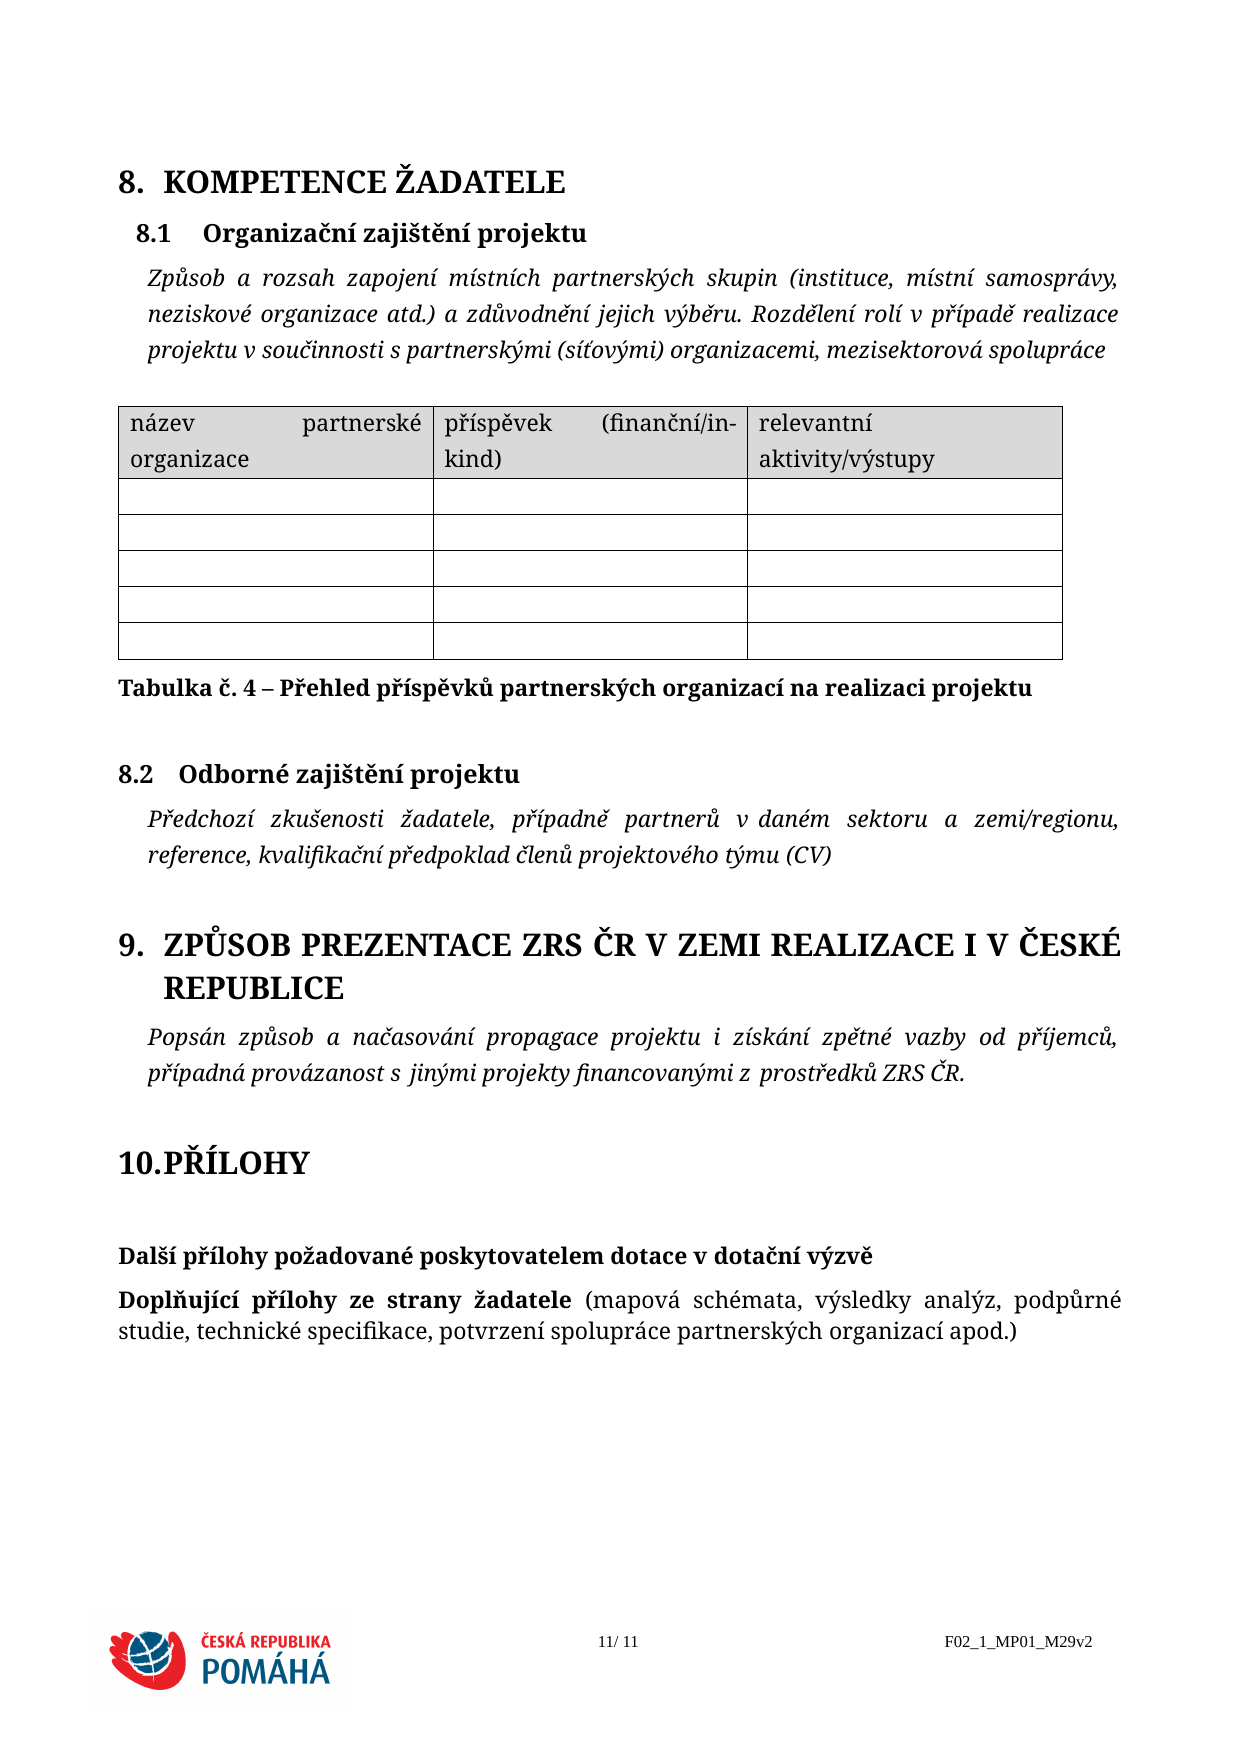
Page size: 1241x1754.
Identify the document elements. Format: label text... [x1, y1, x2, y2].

subtitle Způsob prezentace ZRS ČR v zemi realizace i v České republice [118, 923, 1122, 1008]
text Doplňující přílohy ze strany žadatele (mapová schémata, výsledky analýz, podpůrné studie, technické specifikace, potvrzení spolupráce partnerských organizací apod.) [118, 1284, 1122, 1346]
text Další přílohy požadované poskytovatelem dotace v dotační výzvě [118, 1240, 1122, 1271]
subtitle Přílohy [118, 1141, 1122, 1184]
table_cell [748, 587, 1062, 622]
picture [85, 1611, 354, 1708]
table_header relevantní aktivity/výstupy [748, 407, 1062, 478]
table_cell [119, 623, 433, 658]
list Předchozí zkušenosti žadatele, případně partnerů v daném sektoru a zemi/regionu, reference, kvalifikační předpoklad členů projektového týmu (CV) [148, 803, 1122, 870]
text Popsán způsob a načasování propagace projektu i získání zpětné vazby od příjemců, případná provázanost s jinými projekty financovanými z prostředků ZRS ČR. [148, 1021, 1122, 1088]
text Tabulka č. 4 – Přehled příspěvků partnerských organizací na realizaci projektu [118, 672, 1122, 703]
text Způsob a rozsah zapojení místních partnerských skupin (instituce, místní samosprávy, neziskové organizace atd.) a zdůvodnění jejich výběru. Rozdělení rolí v případě realizace projektu v součinnosti s partnerskými (síťovými) organizacemi, mezisektorová spolupráce [148, 262, 1122, 365]
table_cell [748, 479, 1062, 514]
subtitle KOMPETENCE ŽADATELE [118, 160, 1122, 203]
table_cell [434, 515, 747, 550]
table_cell [748, 623, 1062, 658]
table_cell [748, 551, 1062, 586]
table_cell [434, 623, 747, 658]
table_cell [434, 587, 747, 622]
table_cell [434, 479, 747, 514]
subtitle Odborné zajištění projektu [118, 756, 1122, 790]
table_header příspěvek (finanční/in-kind) [434, 407, 747, 478]
table_cell [748, 515, 1062, 550]
subtitle Organizační zajištění projektu [136, 215, 1122, 249]
table_cell [119, 515, 433, 550]
table_cell [119, 479, 433, 514]
table_header název partnerské organizace [119, 407, 433, 478]
table_cell [119, 551, 433, 586]
table_cell [119, 587, 433, 622]
table_cell [434, 551, 747, 586]
